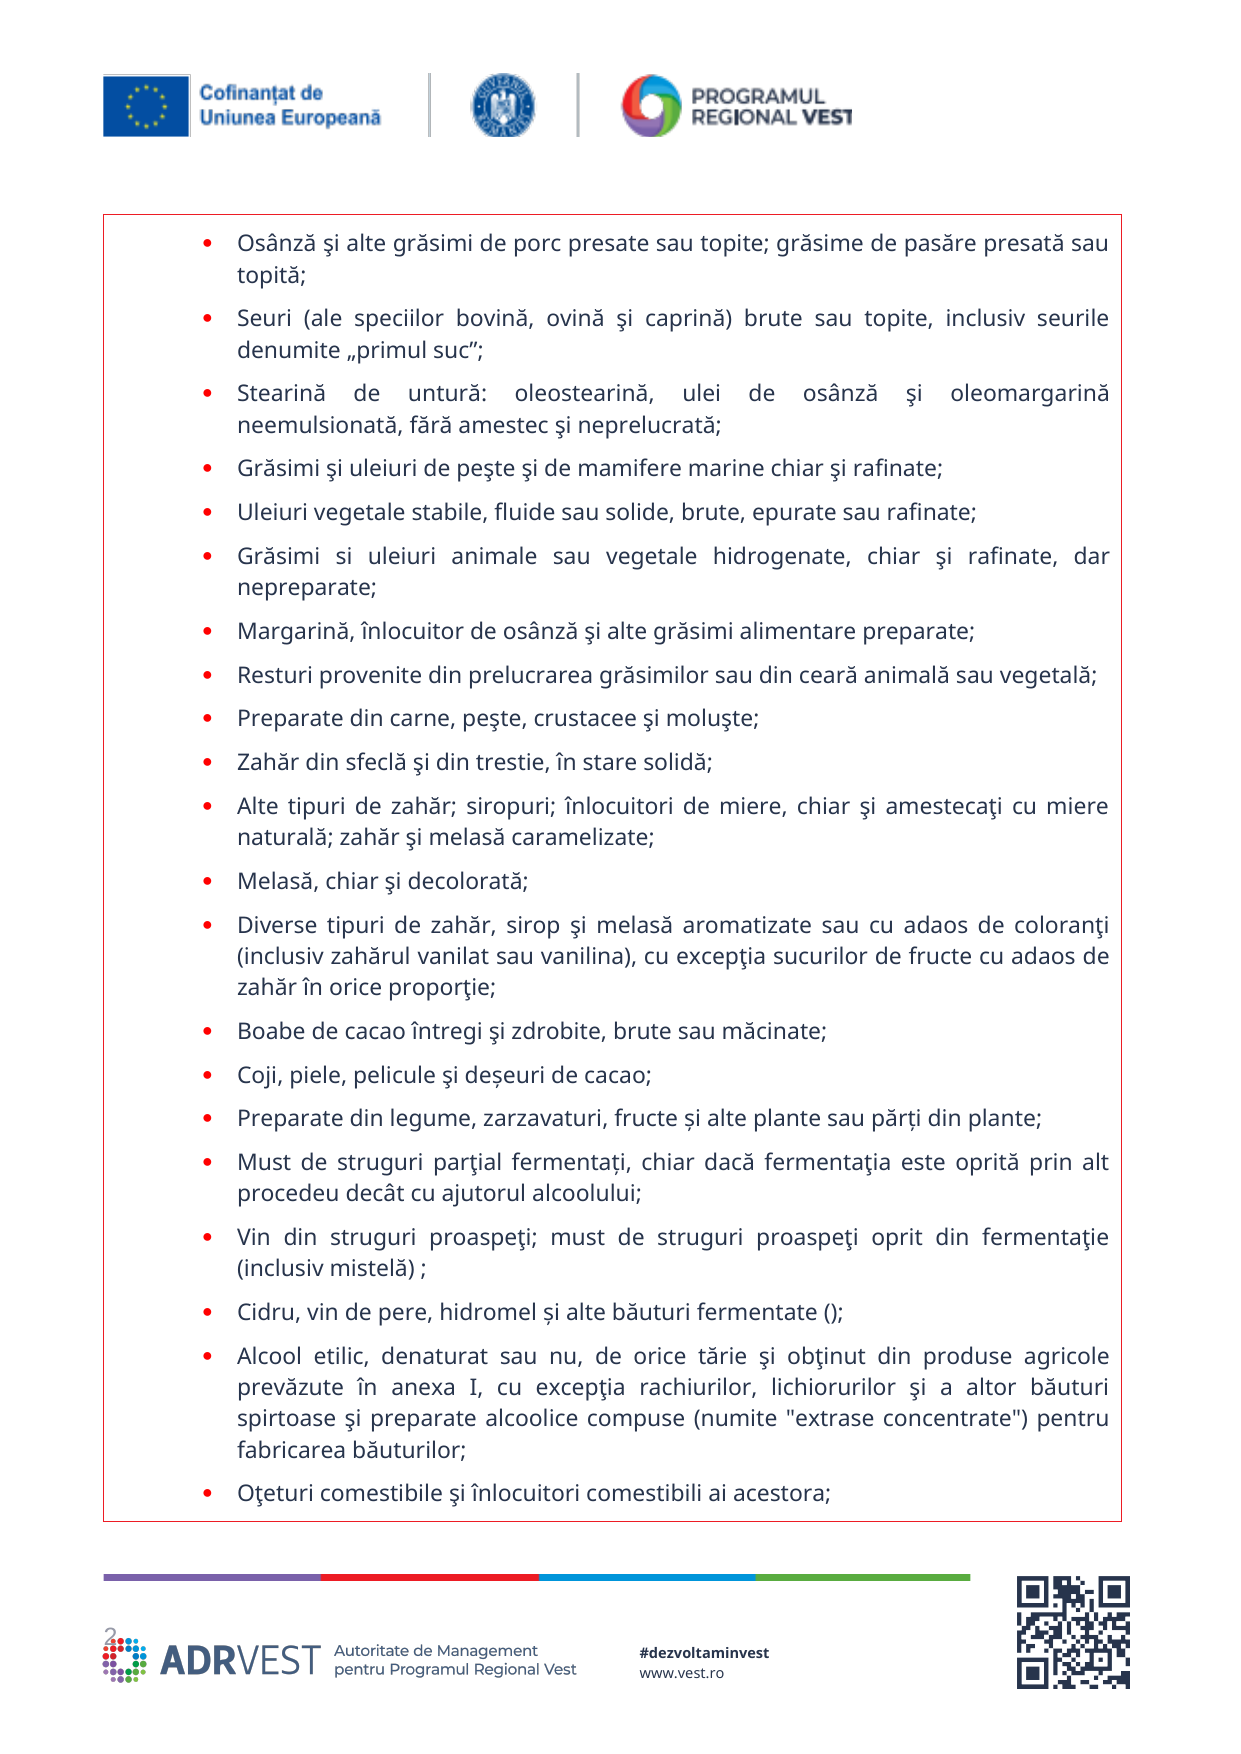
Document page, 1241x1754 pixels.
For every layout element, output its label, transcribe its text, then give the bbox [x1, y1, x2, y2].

picture [93, 1635, 582, 1686]
picture [1008, 1567, 1139, 1698]
